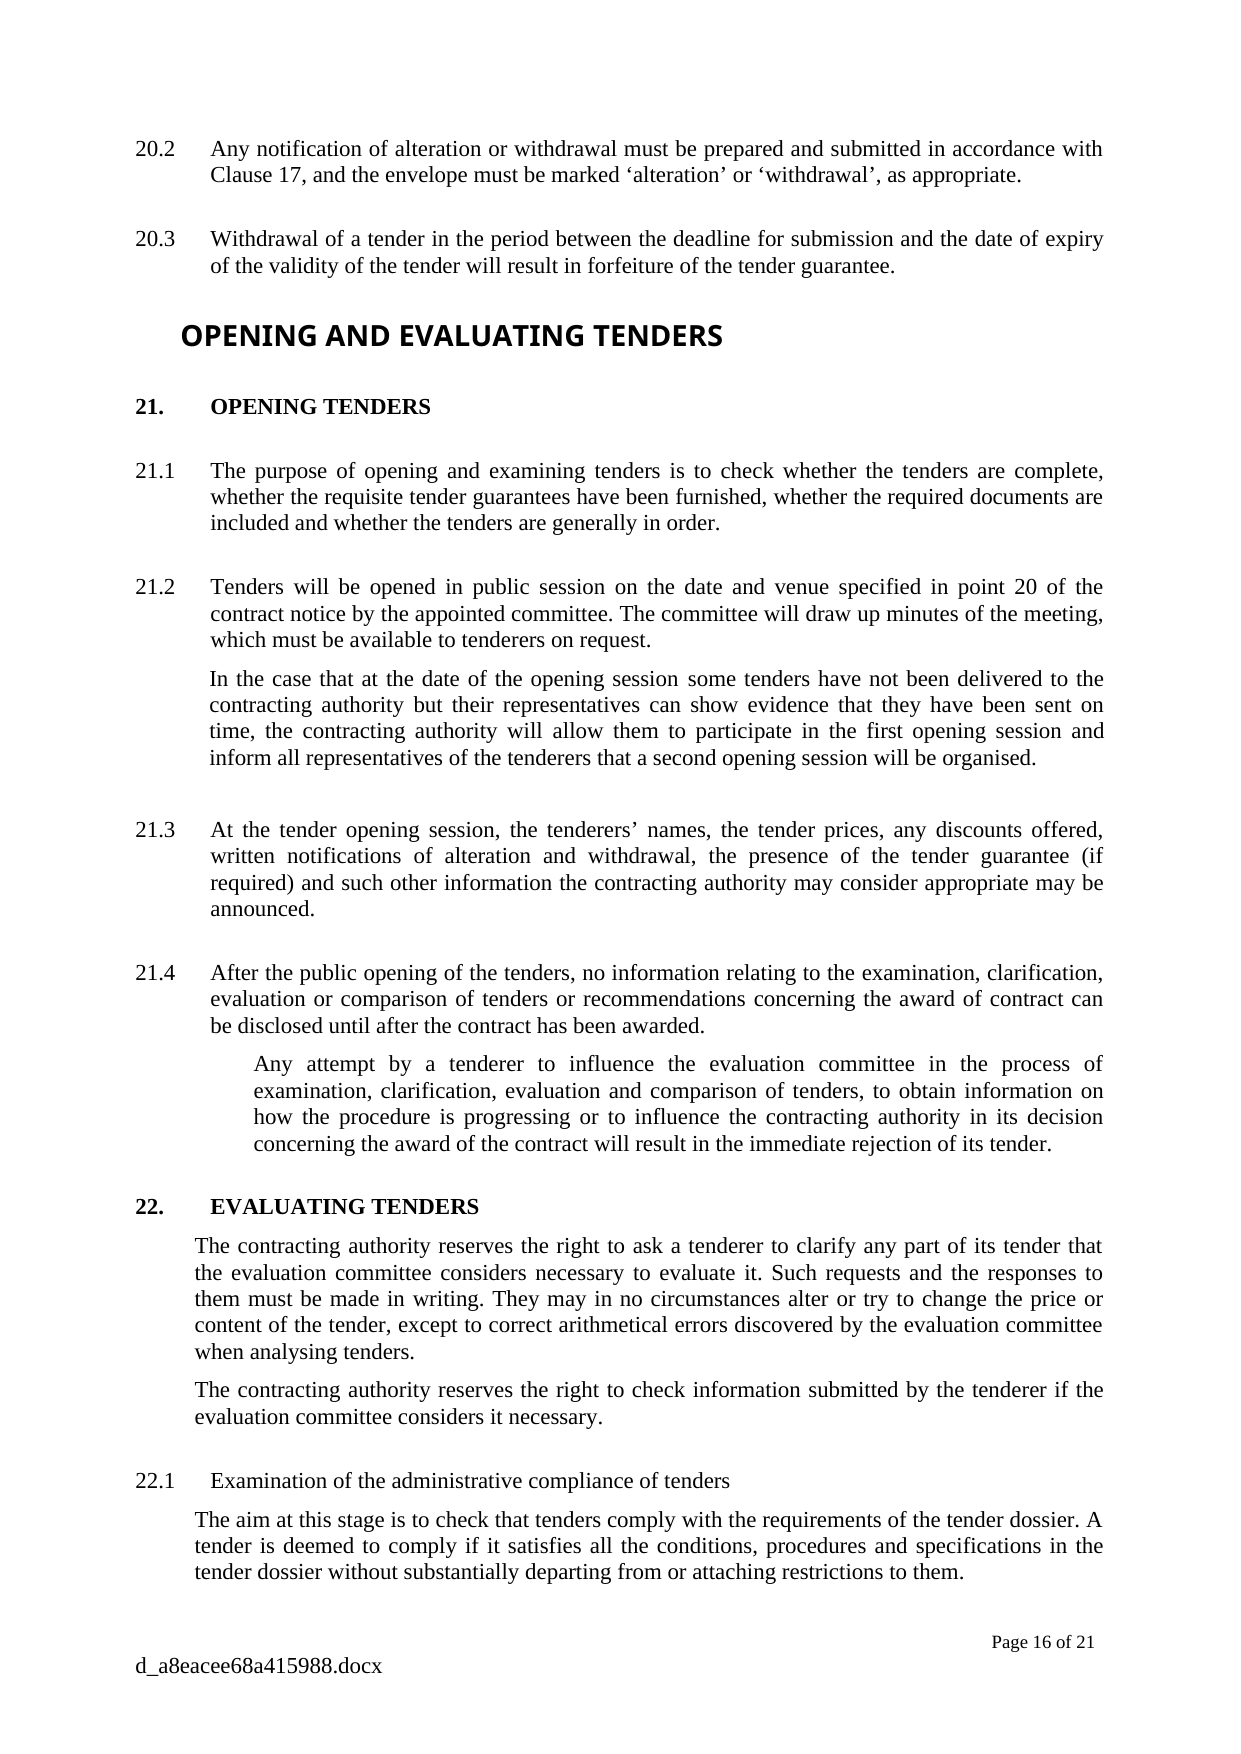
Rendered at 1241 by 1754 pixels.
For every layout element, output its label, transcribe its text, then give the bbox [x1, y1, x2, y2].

subtitle 21.1 The purpose of opening and examining tenders is to check whether the tenders are complete, whether the requisite tender guarantees have been furnished, whether the required documents are included and whether the tenders are generally in order. [135, 457, 1105, 536]
subtitle 21.4 After the public opening of the tenders, no information relating to the examination, clarification, evaluation or comparison of tenders or recommendations concerning the award of contract can be disclosed until after the contract has been awarded. [135, 959, 1105, 1038]
subtitle 20.3 Withdrawal of a tender in the period between the deadline for submission and the date of expiry of the validity of the tender will result in forfeiture of the tender guarantee. [135, 225, 1105, 278]
text The aim at this stage is to check that tenders comply with the requirements of the tender dossier. A tender is deemed to comply if it satisfies all the conditions, procedures and specifications in the tender dossier without substantially departing from or attaching restrictions to them. [194, 1506, 1105, 1585]
subtitle 22. EVALUATING TENDERS [135, 1193, 1105, 1220]
subtitle 22.1 Examination of the administrative compliance of tenders [135, 1467, 1105, 1493]
subtitle 20.2 Any notification of alteration or withdrawal must be prepared and submitted in accordance with Clause 17, and the envelope must be marked ‘alteration’ or ‘withdrawal’, as appropriate. [135, 135, 1105, 188]
subtitle 21.3 At the tender opening session, the tenderers’ names, the tender prices, any discounts offered, written notifications of alteration and withdrawal, the presence of the tender guarantee (if required) and such other information the contracting authority may consider appropriate may be announced. [135, 816, 1105, 921]
subtitle 21. OPENING TENDERS [135, 393, 1105, 419]
text Any attempt by a tenderer to influence the evaluation committee in the process of examination, clarification, evaluation and comparison of tenders, to obtain information on how the procedure is progressing or to influence the contracting authority in its decision concerning the award of the contract will result in the immediate rejection of its tender. [253, 1051, 1105, 1156]
text In the case that at the date of the opening session some tenders have not been delivered to the contracting authority but their representatives can show evidence that they have been sent on time, the contracting authority will allow them to participate in the first opening session and inform all representatives of the tenderers that a second opening session will be organised. [209, 665, 1105, 770]
subtitle 21.2 Tenders will be opened in public session on the date and venue specified in point 20 of the contract notice by the appointed committee. The committee will draw up minutes of the meeting, which must be available to tenderers on request. [135, 573, 1105, 652]
text The contracting authority reserves the right to ask a tenderer to clarify any part of its tender that the evaluation committee considers necessary to evaluate it. Such requests and the responses to them must be made in writing. They may in no circumstances alter or try to change the price or content of the tender, except to correct arithmetical errors discovered by the evaluation committee when analysing tenders. [194, 1232, 1105, 1364]
subtitle OPENING AND EVALUATING TENDERS [135, 316, 1105, 355]
text The contracting authority reserves the right to check information submitted by the tenderer if the evaluation committee considers it necessary. [194, 1377, 1105, 1429]
